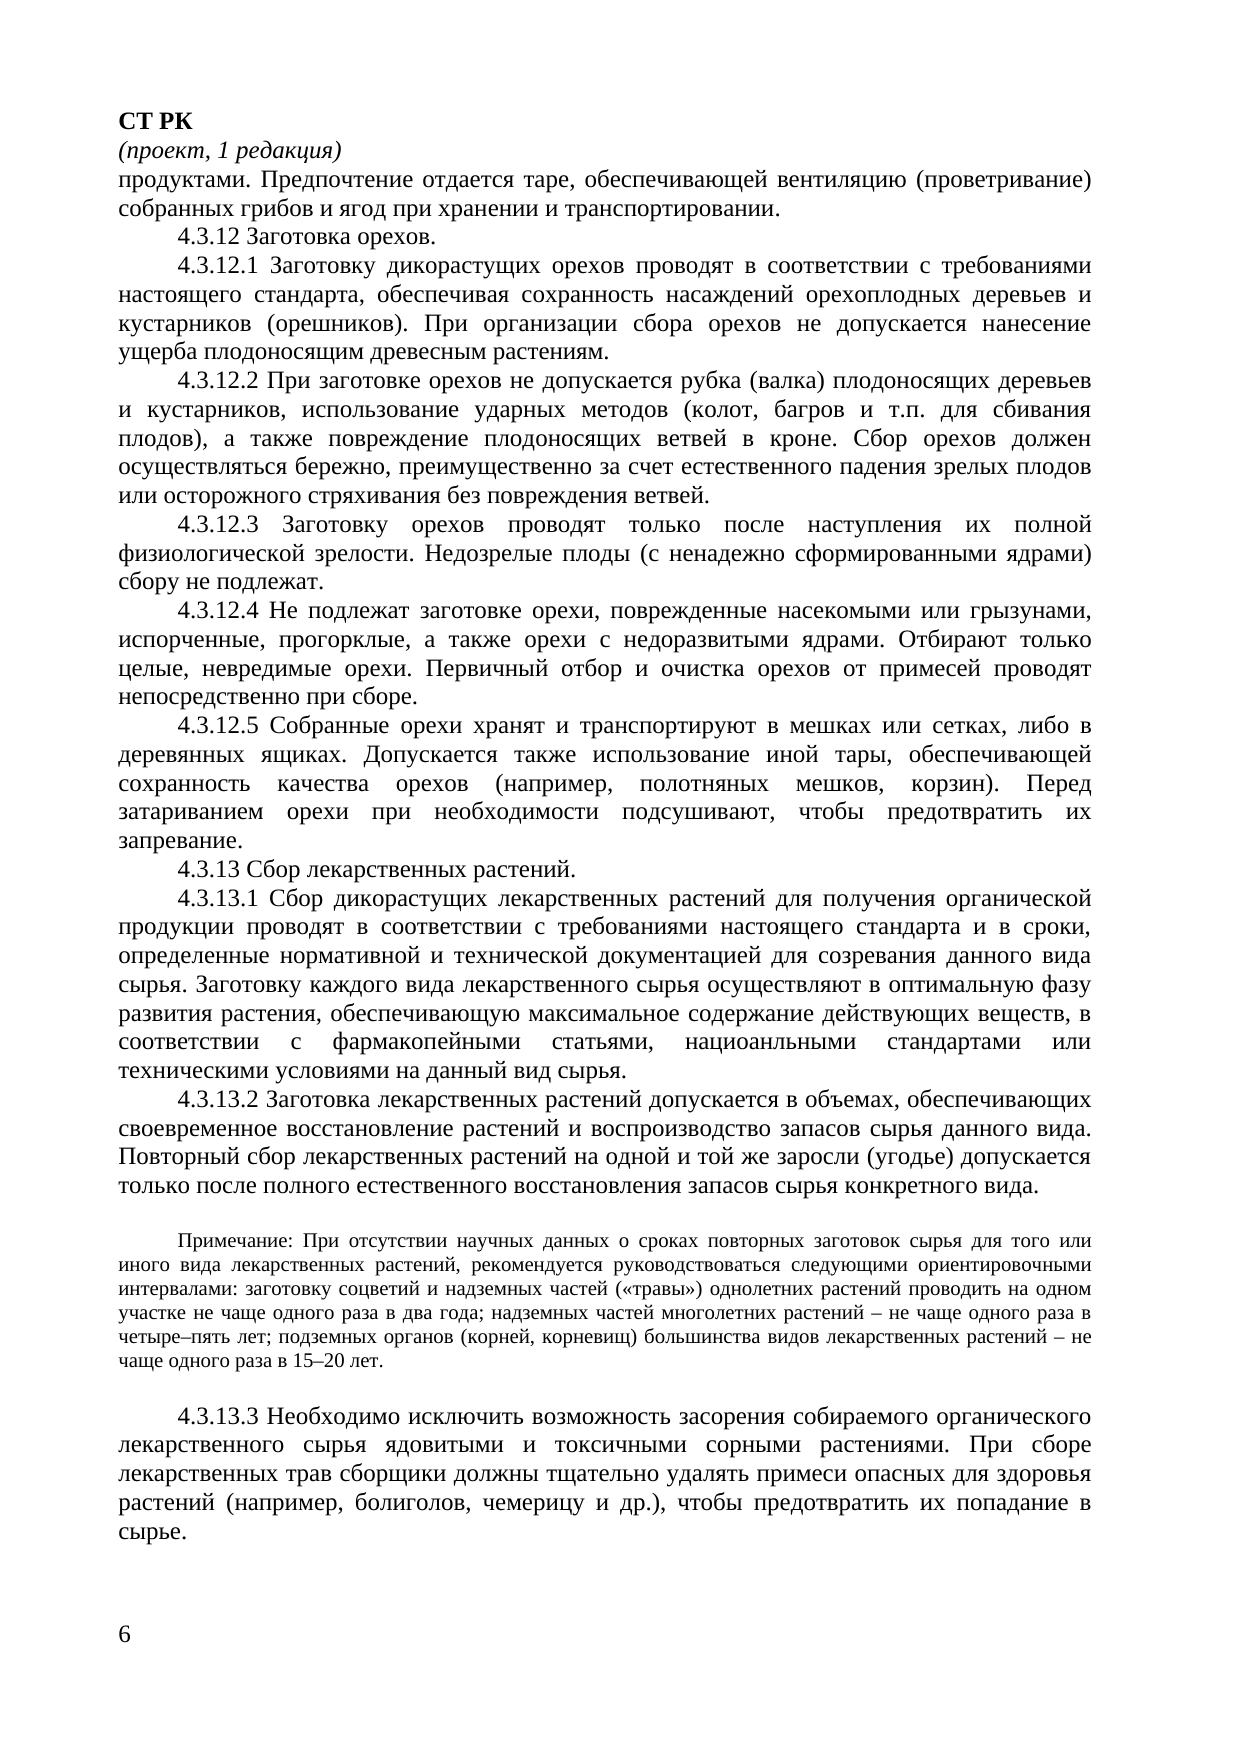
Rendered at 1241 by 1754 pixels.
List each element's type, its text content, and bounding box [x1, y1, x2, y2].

text 4.3.12.5 Собранные орехи хранят и транспортируют в мешках или сетках, либо в деревянных ящиках. Допускается также использование иной тары, обеспечивающей сохранность качества орехов (например, полотняных мешков, корзин). Перед затариванием орехи при необходимости подсушивают, чтобы предотвратить их запревание. [118, 710, 1092, 854]
text 4.3.12.2 При заготовке орехов не допускается рубка (валка) плодоносящих деревьев и кустарников, использование ударных методов (колот, багров и т.п. для сбивания плодов), а также повреждение плодоносящих ветвей в кроне. Сбор орехов должен осуществляться бережно, преимущественно за счет естественного падения зрелых плодов или осторожного стряхивания без повреждения ветвей. [118, 365, 1092, 509]
text 4.3.12.3 Заготовку орехов проводят только после наступления их полной физиологической зрелости. Недозрелые плоды (с ненадежно сформированными ядрами) сбору не подлежат. [118, 509, 1092, 595]
text 4.3.13.2 Заготовка лекарственных растений допускается в объемах, обеспечивающих своевременное восстановление растений и воспроизводство запасов сырья данного вида. Повторный сбор лекарственных растений на одной и той же заросли (угодье) допускается только после полного естественного восстановления запасов сырья конкретного вида. [118, 1084, 1092, 1199]
text 4.3.13.1 Сбор дикорастущих лекарственных растений для получения органической продукции проводят в соответствии с требованиями настоящего стандарта и в сроки, определенные нормативной и технической документацией для созревания данного вида сырья. Заготовку каждого вида лекарственного сырья осуществляют в оптимальную фазу развития растения, обеспечивающую максимальное содержание действующих веществ, в соответствии с фармакопейными статьями, нациоанльными стандартами или техническими условиями на данный вид сырья. [118, 883, 1092, 1084]
text 4.3.13 Сбор лекарственных растений. [118, 854, 1092, 883]
text 4.3.12.1 Заготовку дикорастущих орехов проводят в соответствии с требованиями настоящего стандарта, обеспечивая сохранность насаждений орехоплодных деревьев и кустарников (орешников). При организации сбора орехов не допускается нанесение ущерба плодоносящим древесным растениям. [118, 250, 1092, 365]
text 4.3.12 Заготовка орехов. [118, 221, 1092, 250]
text 4.3.12.4 Не подлежат заготовке орехи, поврежденные насекомыми или грызунами, испорченные, прогорклые, а также орехи с недоразвитыми ядрами. Отбирают только целые, невредимые орехи. Первичный отбор и очистка орехов от примесей проводят непосредственно при сборе. [118, 595, 1092, 710]
text Примечание: При отсутствии научных данных о сроках повторных заготовок сырья для того или иного вида лекарственных растений, рекомендуется руководствоваться следующими ориентировочными интервалами: заготовку соцветий и надземных частей («травы») однолетних растений проводить на одном участке не чаще одного раза в два года; надземных частей многолетних растений – не чаще одного раза в четыре–пять лет; подземных органов (корней, корневищ) большинства видов лекарственных растений – не чаще одного раза в 15–20 лет. [118, 1228, 1092, 1372]
text 4.3.13.3 Необходимо исключить возможность засорения собираемого органического лекарственного сырья ядовитыми и токсичными сорными растениями. При сборе лекарственных трав сборщики должны тщательно удалять примеси опасных для здоровья растений (например, болиголов, чемерицу и др.), чтобы предотвратить их попадание в сырье. [118, 1401, 1092, 1544]
